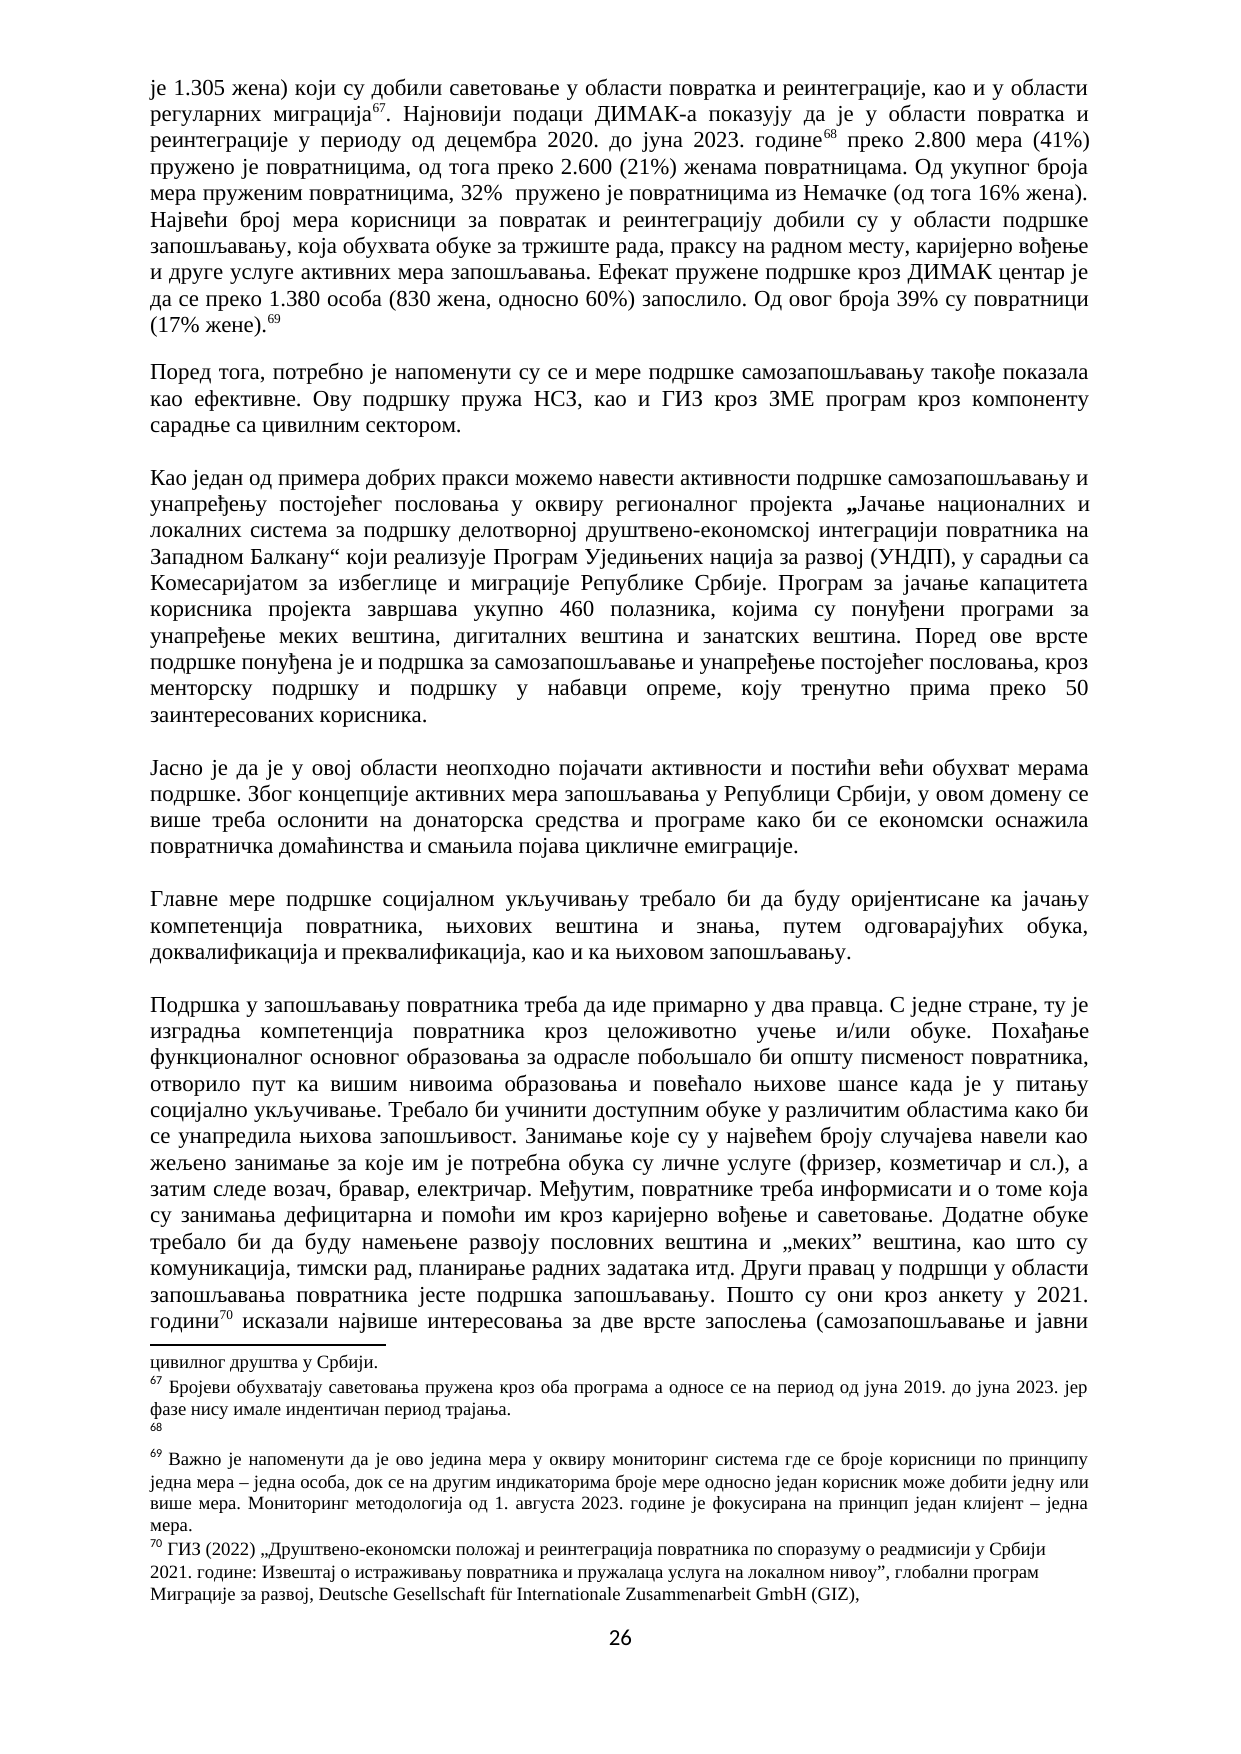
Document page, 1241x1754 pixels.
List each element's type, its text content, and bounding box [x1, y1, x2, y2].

text Главне мере подршке социјалном укључивању требало би да буду оријентисане ка јачању компетенција повратника, њихових вештина и знања, путем одговарајућих обука, доквалификација и преквалификација, као и ка њиховом запошљавању. [150, 885, 1090, 964]
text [150, 74, 1090, 337]
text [150, 991, 1090, 1333]
text Јасно је да је у овој области неопходно појачати активности и постићи већи обухват мерама подршке. Због концепције активних мера запошљавања у Републици Србији, у овом домену се више треба ослонити на донаторска средства и програме како би се економски оснажила повратничка домаћинства и смањила појава цикличне емиграције. [150, 753, 1090, 859]
list Као један од примера добрих пракси можемо навести активности подршке самозапошљавању и унапређењу постојећег пословања у оквиру регионалног пројекта „Јачање националних и локалних система за подршку делотворној друштвено-економској интеграцији повратника на Западном Балкану“ који реализује Програм Уједињених нација за развој (УНДП), у сарадњи са Комесаријатом за избеглице и миграције Републике Србије. Програм за јачање капацитета корисника пројекта завршава укупно 460 полазника, којима су понуђени програми за унапређење меких вештина, дигиталних вештина и занатских вештина. Поред ове врсте подршке понуђена је и подршка за самозапошљавање и унапређење постојећег пословања, кроз менторску подршку и подршку у набавци опреме, коју тренутно прима преко 50 заинтересованих корисника. [150, 464, 1090, 727]
list Поред тога, потребно је напоменути су се и мере подршке самозапошљавању такође показала као ефективне. Ову подршку пружа НСЗ, као и ГИЗ кроз ЗМЕ програм кроз компоненту сарадње са цивилним сектором. [150, 358, 1090, 437]
